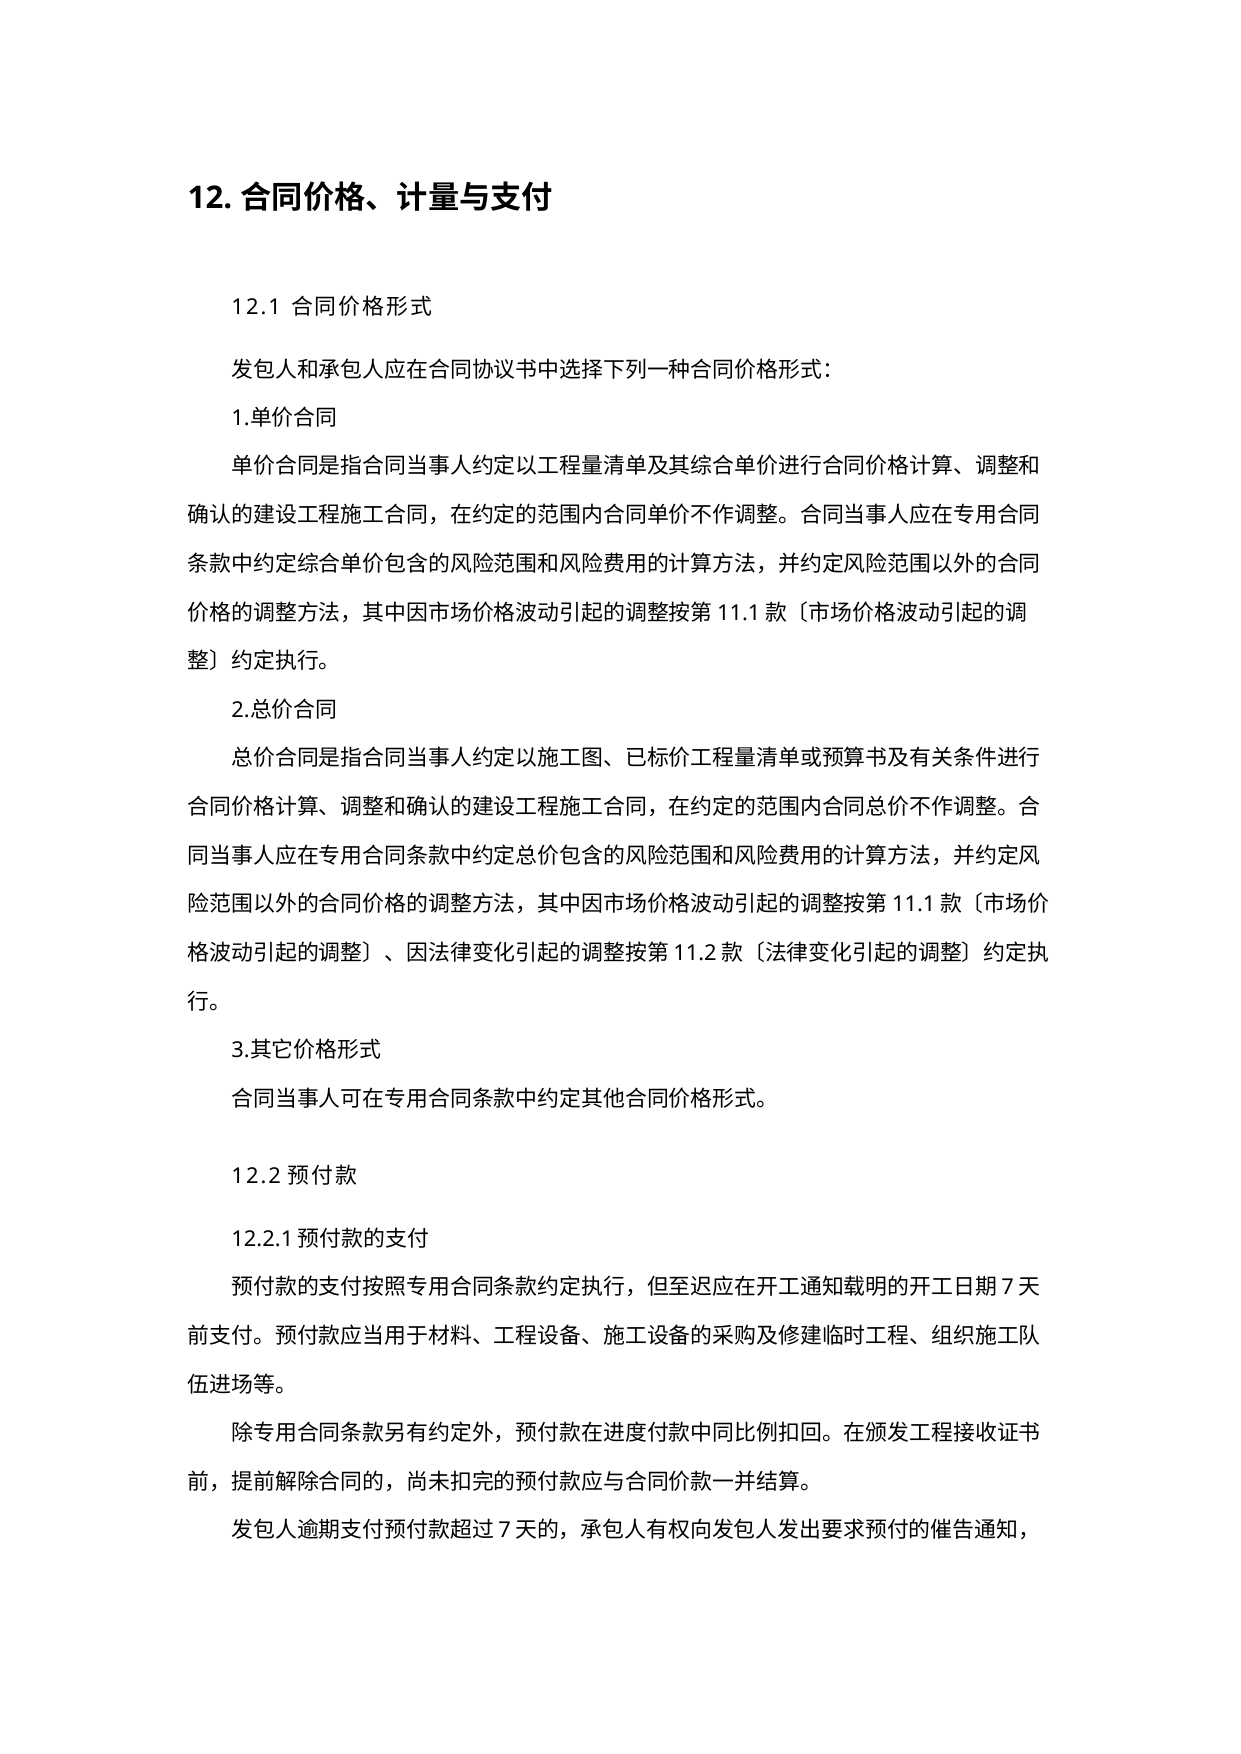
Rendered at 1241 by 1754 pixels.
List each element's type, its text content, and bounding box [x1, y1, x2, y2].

subtitle 12. 合同价格、计量与支付 [187, 162, 1053, 227]
subtitle 12.1 合同价格形式 [187, 289, 1053, 321]
text 合同当事人可在专用合同条款中约定其他合同价格形式。 [187, 1080, 1053, 1113]
text 除专用合同条款另有约定外，预付款在进度付款中同比例扣回。在颁发工程接收证书前，提前解除合同的，尚未扣完的预付款应与合同价款一并结算。 [187, 1414, 1053, 1496]
text 总价合同是指合同当事人约定以施工图、已标价工程量清单或预算书及有关条件进行合同价格计算、调整和确认的建设工程施工合同，在约定的范围内合同总价不作调整。合同当事人应在专用合同条款中约定总价包含的风险范围和风险费用的计算方法，并约定风险范围以外的合同价格的调整方法，其中因市场价格波动引起的调整按第11.1款〔市场价格波动引起的调整〕、因法律变化引起的调整按第11.2款〔法律变化引起的调整〕约定执行。 [187, 740, 1053, 1016]
text 发包人和承包人应在合同协议书中选择下列一种合同价格形式： [187, 351, 1053, 384]
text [187, 1512, 1053, 1544]
text 预付款的支付按照专用合同条款约定执行，但至迟应在开工通知载明的开工日期7天前支付。预付款应当用于材料、工程设备、施工设备的采购及修建临时工程、组织施工队伍进场等。 [187, 1269, 1053, 1399]
text 2.总价合同 [187, 691, 1053, 724]
text 3.其它价格形式 [187, 1032, 1053, 1064]
text 1.单价合同 [187, 400, 1053, 432]
text 单价合同是指合同当事人约定以工程量清单及其综合单价进行合同价格计算、调整和确认的建设工程施工合同，在约定的范围内合同单价不作调整。合同当事人应在专用合同条款中约定综合单价包含的风险范围和风险费用的计算方法，并约定风险范围以外的合同价格的调整方法，其中因市场价格波动引起的调整按第11.1款〔市场价格波动引起的调整〕约定执行。 [187, 448, 1053, 676]
text 12.2.1预付款的支付 [187, 1220, 1053, 1253]
subtitle 12.2预付款 [187, 1158, 1053, 1190]
